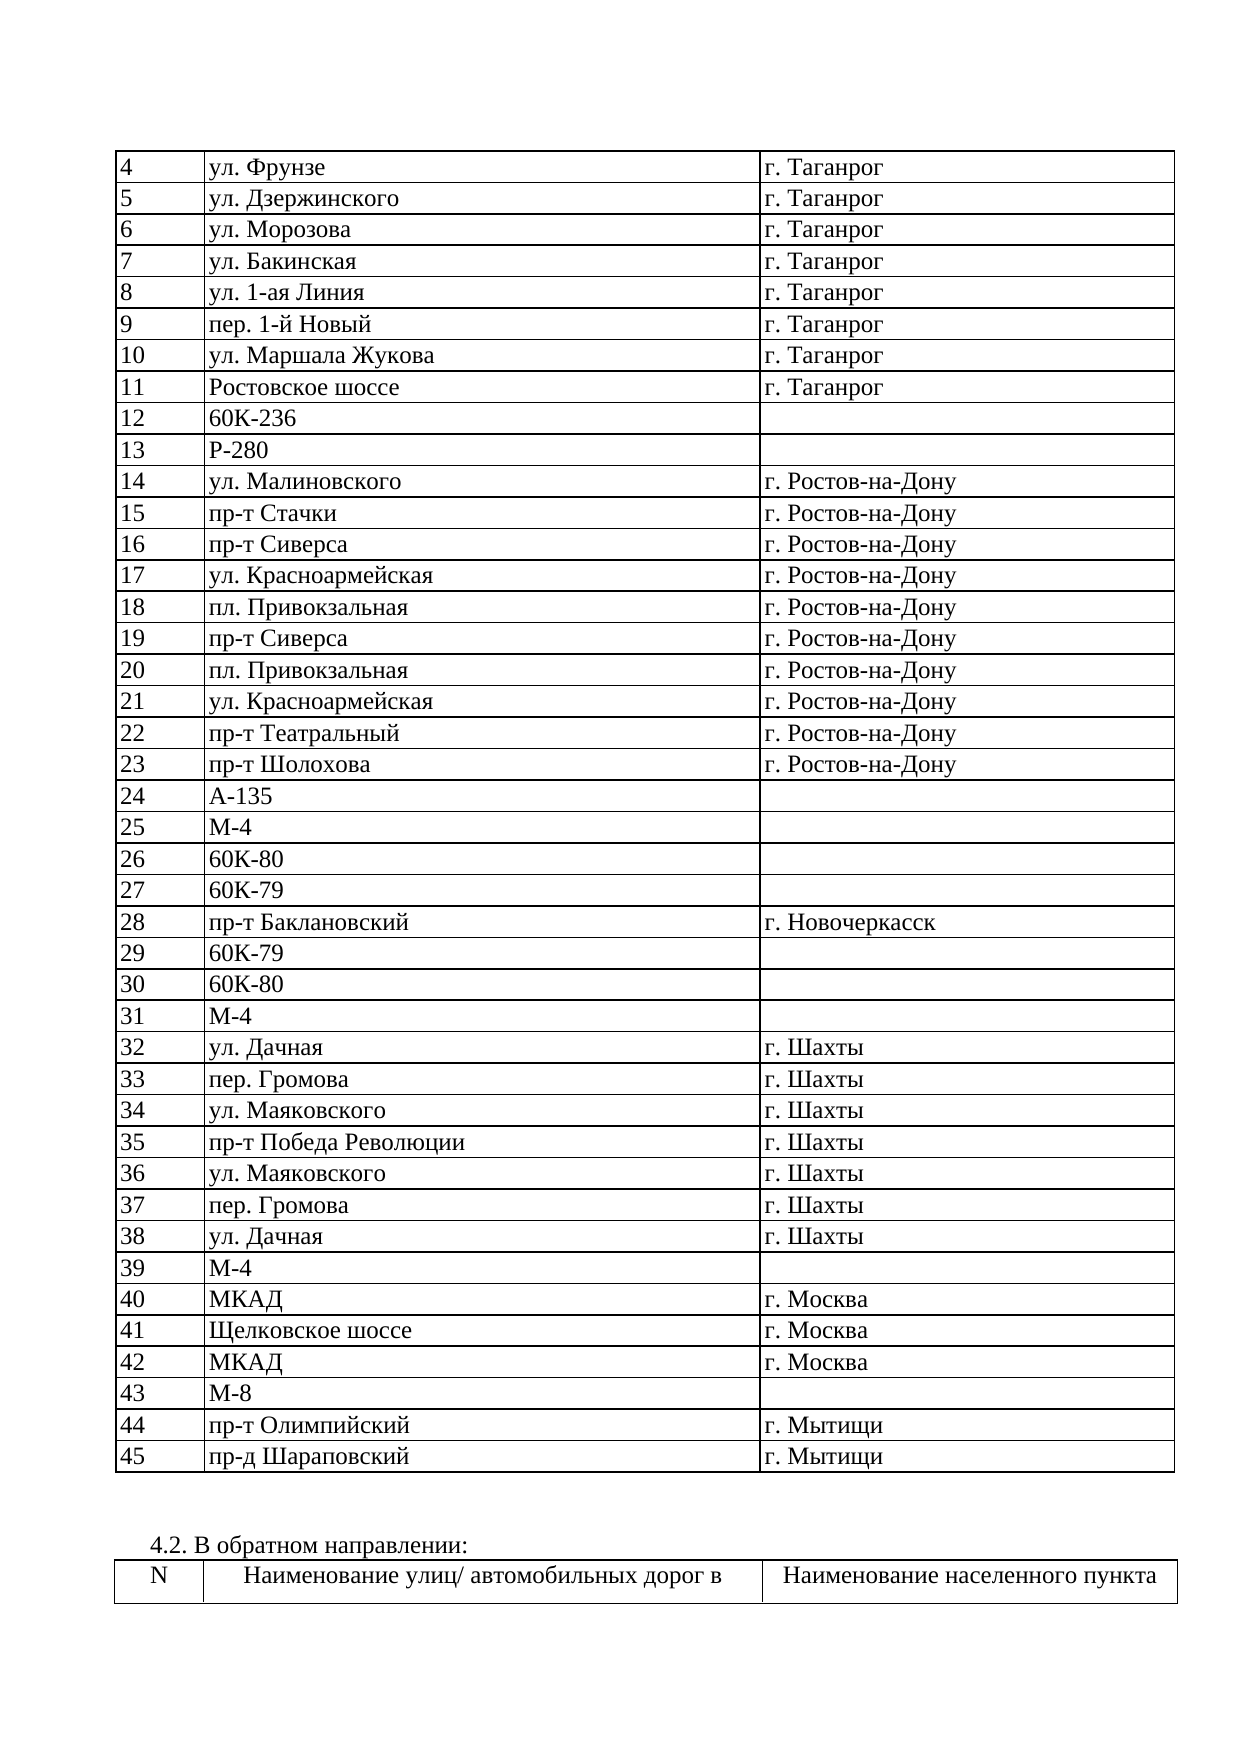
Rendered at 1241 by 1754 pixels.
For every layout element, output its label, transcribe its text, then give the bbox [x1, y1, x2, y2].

table_cell 26 [117, 844, 204, 873]
table_cell пр-д Шараповский [205, 1441, 759, 1471]
table_cell пр-т Стачки [205, 498, 759, 527]
table_cell МКАД [205, 1284, 759, 1314]
table_cell ул. Маяковского [205, 1158, 759, 1188]
table_cell пр-т Театральный [205, 718, 759, 748]
table_cell г. Новочеркасск [761, 907, 1174, 936]
table_cell г. Ростов-на-Дону [761, 466, 1174, 496]
table_cell 43 [117, 1378, 204, 1408]
table_header N п/п [115, 1561, 203, 1602]
table_cell 60К-79 [205, 875, 759, 905]
table_cell МКАД [205, 1347, 759, 1377]
table_cell А-135 [205, 781, 759, 811]
table_cell пл. Привокзальная [205, 592, 759, 622]
table_cell г. Таганрог [761, 277, 1174, 307]
table_cell Р-280 [205, 435, 759, 464]
table_cell М-4 [205, 1001, 759, 1031]
table_cell г. Ростов-на-Дону [761, 561, 1174, 590]
table_cell [761, 403, 1174, 433]
table_cell 13 [117, 435, 204, 464]
table_cell ул. Морозова [205, 215, 759, 244]
table_cell 39 [117, 1253, 204, 1282]
table_cell 37 [117, 1190, 204, 1219]
table_cell 42 [117, 1347, 204, 1377]
table_cell г. Мытищи [761, 1441, 1174, 1471]
table_cell 23 [117, 749, 204, 779]
table_cell 12 [117, 403, 204, 433]
table_cell 16 [117, 529, 204, 559]
table_cell ул. Красноармейская [205, 686, 759, 716]
table_cell 35 [117, 1127, 204, 1157]
table_cell г. Таганрог [761, 183, 1174, 213]
table_cell 31 [117, 1001, 204, 1031]
table_cell 60К-236 [205, 403, 759, 433]
table_cell 15 [117, 498, 204, 527]
table_cell 6 [117, 215, 204, 244]
table_cell г. Шахты [761, 1032, 1174, 1062]
table_cell г. Ростов-на-Дону [761, 718, 1174, 748]
table_cell г. Шахты [761, 1158, 1174, 1188]
table_cell 27 [117, 875, 204, 905]
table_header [763, 1561, 1177, 1602]
table_cell 40 [117, 1284, 204, 1314]
table_cell 5 [117, 183, 204, 213]
table_cell [761, 781, 1174, 811]
table_cell Щелковское шоссе [205, 1316, 759, 1345]
table_cell пр-т Шолохова [205, 749, 759, 779]
table_cell Ростовское шоссе [205, 372, 759, 402]
table_cell пр-т Сиверса [205, 623, 759, 653]
table_cell ул. Маяковского [205, 1095, 759, 1125]
table_cell г. Шахты [761, 1190, 1174, 1219]
table_cell 28 [117, 907, 204, 936]
table_cell пл. Привокзальная [205, 655, 759, 685]
table_cell г. Ростов-на-Дону [761, 592, 1174, 622]
table_cell [761, 435, 1174, 464]
table_cell [761, 1001, 1174, 1031]
text 4.2. В обратном направлении: [150, 1530, 1090, 1559]
table_cell ул. Фрунзе [205, 152, 759, 181]
table_cell [761, 844, 1174, 873]
table_cell г. Ростов-на-Дону [761, 655, 1174, 685]
table_cell [761, 1378, 1174, 1408]
table_cell 38 [117, 1221, 204, 1251]
table_cell 18 [117, 592, 204, 622]
table_cell г. Ростов-на-Дону [761, 498, 1174, 527]
table_cell 25 [117, 812, 204, 842]
table_cell г. Москва [761, 1347, 1174, 1377]
table_cell 32 [117, 1032, 204, 1062]
table_cell [761, 1253, 1174, 1282]
table_cell г. Таганрог [761, 372, 1174, 402]
table_cell 10 [117, 340, 204, 370]
table_cell пер. 1-й Новый [205, 309, 759, 339]
table_cell ул. Малиновского [205, 466, 759, 496]
table_cell г. Таганрог [761, 309, 1174, 339]
table_cell г. Таганрог [761, 246, 1174, 276]
table_cell 36 [117, 1158, 204, 1188]
table_cell 8 [117, 277, 204, 307]
table_cell г. Шахты [761, 1221, 1174, 1251]
table_cell пр-т Победа Революции [205, 1127, 759, 1157]
table_cell М-8 [205, 1378, 759, 1408]
table_cell 60К-80 [205, 844, 759, 873]
table_cell г. Ростов-на-Дону [761, 529, 1174, 559]
table_cell 20 [117, 655, 204, 685]
table_cell [761, 812, 1174, 842]
table_cell 7 [117, 246, 204, 276]
table_cell г. Москва [761, 1316, 1174, 1345]
table_cell 44 [117, 1410, 204, 1440]
table_cell ул. Бакинская [205, 246, 759, 276]
table_cell 34 [117, 1095, 204, 1125]
table_cell ул. Дзержинского [205, 183, 759, 213]
table_cell 22 [117, 718, 204, 748]
table_cell [761, 875, 1174, 905]
table_cell 14 [117, 466, 204, 496]
table_cell 29 [117, 938, 204, 968]
table_cell г. Таганрог [761, 215, 1174, 244]
table_cell 11 [117, 372, 204, 402]
table_cell 17 [117, 561, 204, 590]
table_cell пр-т Баклановский [205, 907, 759, 936]
table_cell г. Москва [761, 1284, 1174, 1314]
table_cell ул. Дачная [205, 1032, 759, 1062]
table_cell г. Ростов-на-Дону [761, 623, 1174, 653]
table_cell 4 [117, 152, 204, 181]
table_cell г. Таганрог [761, 152, 1174, 181]
table_cell 24 [117, 781, 204, 811]
table_cell 33 [117, 1064, 204, 1094]
table_cell г. Мытищи [761, 1410, 1174, 1440]
table_cell ул. Красноармейская [205, 561, 759, 590]
table_cell 30 [117, 970, 204, 999]
table_cell 9 [117, 309, 204, 339]
table_cell 60К-80 [205, 970, 759, 999]
table_cell ул. Дачная [205, 1221, 759, 1251]
table_cell [761, 970, 1174, 999]
table_cell 19 [117, 623, 204, 653]
table_cell ул. 1-ая Линия [205, 277, 759, 307]
table_cell М-4 [205, 1253, 759, 1282]
table_cell [761, 938, 1174, 968]
table_cell пр-т Олимпийский [205, 1410, 759, 1440]
table_cell М-4 [205, 812, 759, 842]
table_cell ул. Маршала Жукова [205, 340, 759, 370]
table_cell пер. Громова [205, 1064, 759, 1094]
table_cell г. Шахты [761, 1064, 1174, 1094]
table_cell г. Ростов-на-Дону [761, 749, 1174, 779]
table_cell пр-т Сиверса [205, 529, 759, 559]
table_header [204, 1561, 762, 1602]
table_cell 60К-79 [205, 938, 759, 968]
table_cell 41 [117, 1316, 204, 1345]
table_cell г. Таганрог [761, 340, 1174, 370]
table_cell г. Шахты [761, 1127, 1174, 1157]
table_cell г. Ростов-на-Дону [761, 686, 1174, 716]
table_cell пер. Громова [205, 1190, 759, 1219]
table_cell 45 [117, 1441, 204, 1471]
table_cell 21 [117, 686, 204, 716]
table_cell г. Шахты [761, 1095, 1174, 1125]
